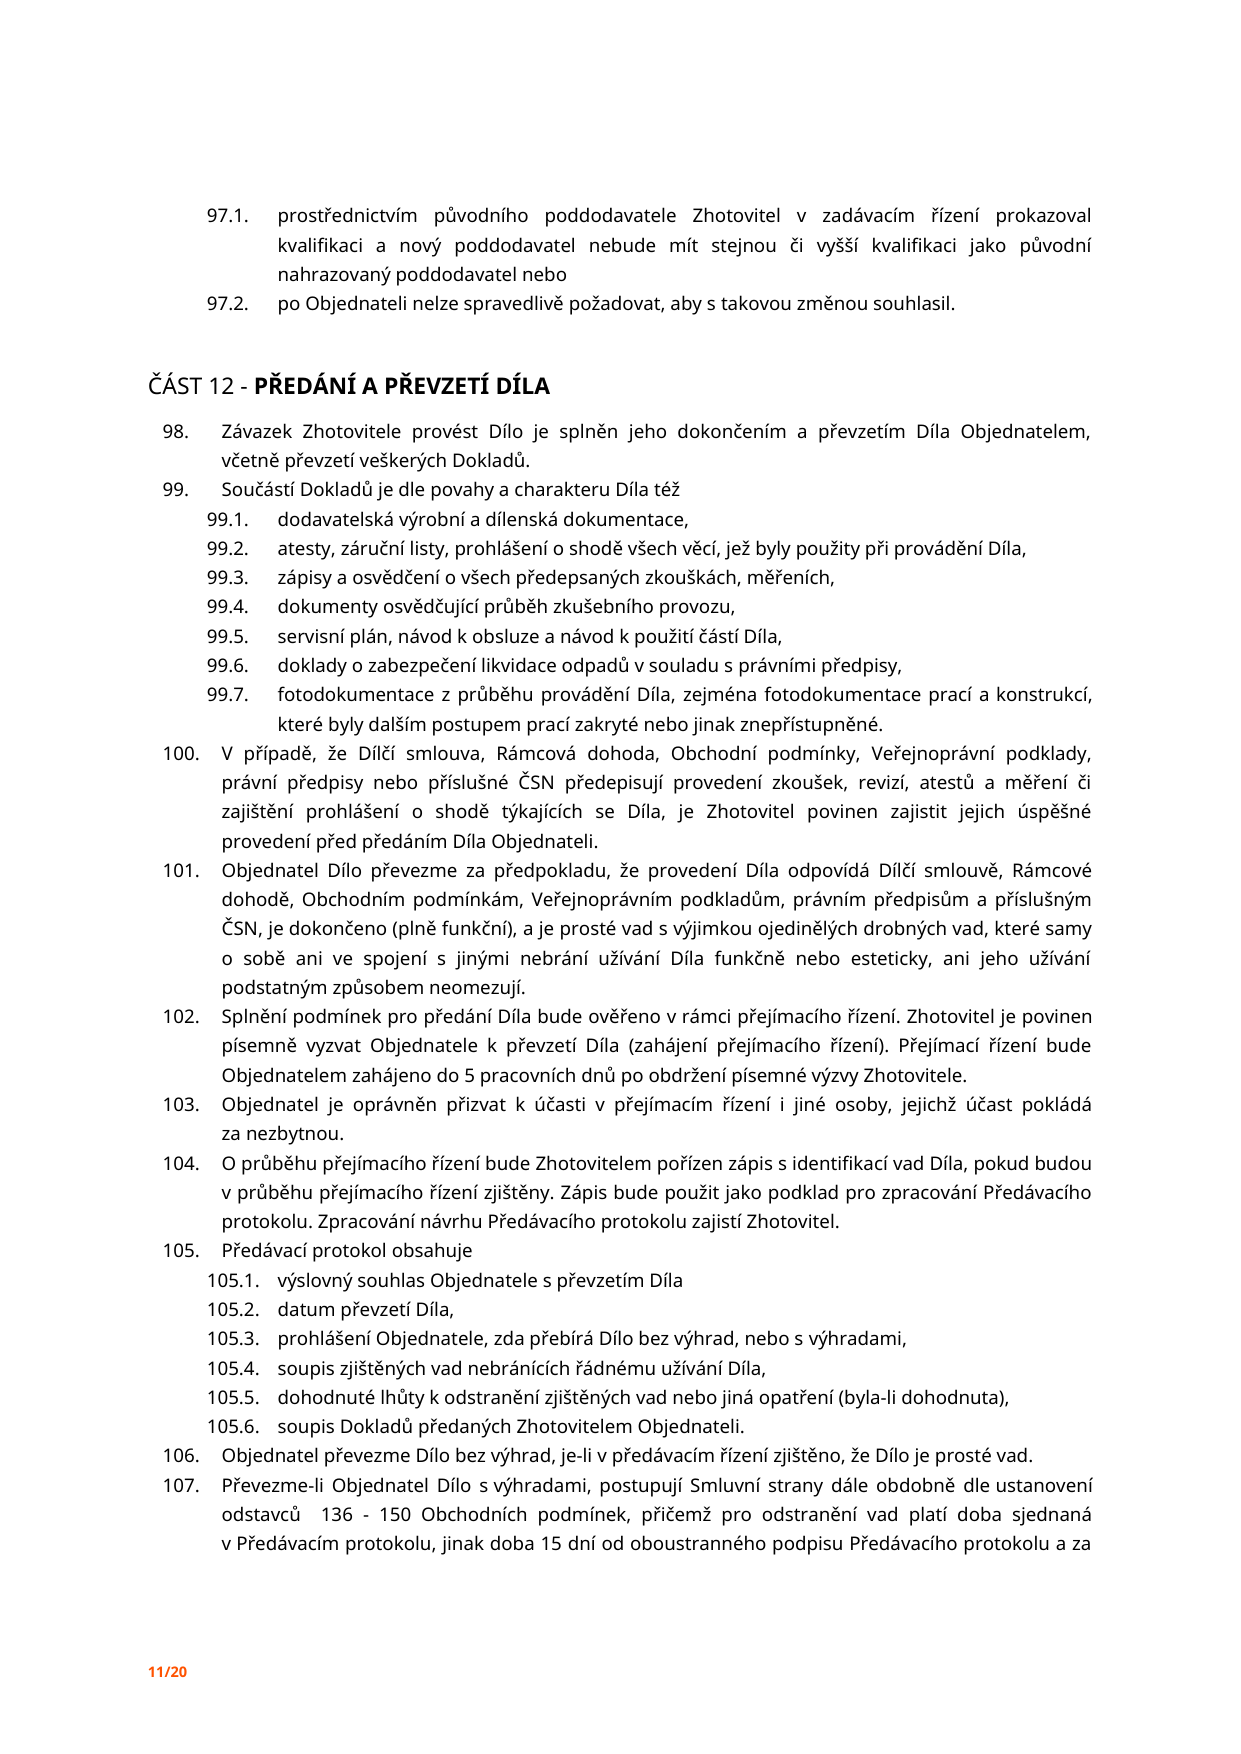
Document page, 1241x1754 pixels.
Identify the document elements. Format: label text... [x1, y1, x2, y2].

list Objednatel je oprávněn přizvat k účasti v přejímacím řízení i jiné osoby, jejichž účast pokládá za nezbytnou. [162, 1091, 1093, 1146]
list fotodokumentace z průběhu provádění Díla, zejména fotodokumentace prací a konstrukcí, které byly dalším postupem prací zakryté nebo jinak znepřístupněné. [207, 682, 1093, 736]
list dohodnuté lhůty k odstranění zjištěných vad nebo jiná opatření (byla-li dohodnuta), [207, 1384, 1093, 1409]
list soupis zjištěných vad nebránících řádnému užívání Díla, [207, 1355, 1093, 1380]
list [162, 1472, 1093, 1556]
list Závazek Zhotovitele provést Dílo je splněn jeho dokončením a převzetím Díla Objednatelem, včetně převzetí veškerých Dokladů. [162, 418, 1093, 473]
list servisní plán, návod k obsluze a návod k použití částí Díla, [207, 623, 1093, 648]
list dodavatelská výrobní a dílenská dokumentace, [207, 506, 1093, 531]
list Splnění podmínek pro předání Díla bude ověřeno v rámci přejímacího řízení. Zhotovitel je povinen písemně vyzvat Objednatele k převzetí Díla (zahájení přejímacího řízení). Přejímací řízení bude Objednatelem zahájeno do 5 pracovních dnů po obdržení písemné výzvy Zhotovitele. [162, 1003, 1093, 1088]
list O průběhu přejímacího řízení bude Zhotovitelem pořízen zápis s identifikací vad Díla, pokud budou v průběhu přejímacího řízení zjištěny. Zápis bude použit jako podklad pro zpracování Předávacího protokolu. Zpracování návrhu Předávacího protokolu zajistí Zhotovitel. [162, 1150, 1093, 1234]
list doklady o zabezpečení likvidace odpadů v souladu s právními předpisy, [207, 652, 1093, 678]
list Předávací protokol obsahuje [162, 1238, 1093, 1263]
subtitle PŘEDÁNÍ A PŘEVZETÍ DÍLA [148, 370, 1093, 401]
list Objednatel Dílo převezme za předpokladu, že provedení Díla odpovídá Dílčí smlouvě, Rámcové dohodě, Obchodním podmínkám, Veřejnoprávním podkladům, právním předpisům a příslušným ČSN, je dokončeno (plně funkční), a je prosté vad s výjimkou ojedinělých drobných vad, které samy o sobě ani ve spojení s jinými nebrání užívání Díla funkčně nebo esteticky, ani jeho užívání podstatným způsobem neomezují. [162, 857, 1093, 1000]
list prostřednictvím původního poddodavatele Zhotovitel v zadávacím řízení prokazoval kvalifikaci a nový poddodavatel nebude mít stejnou či vyšší kvalifikaci jako původní nahrazovaný poddodavatel nebo [207, 203, 1093, 287]
list zápisy a osvědčení o všech předepsaných zkouškách, měřeních, [207, 564, 1093, 590]
list atesty, záruční listy, prohlášení o shodě všech věcí, jež byly použity při provádění Díla, [207, 535, 1093, 561]
list datum převzetí Díla, [207, 1296, 1093, 1322]
list Objednatel převezme Dílo bez výhrad, je-li v předávacím řízení zjištěno, že Dílo je prosté vad. [162, 1443, 1093, 1468]
list prohlášení Objednatele, zda přebírá Dílo bez výhrad, nebo s výhradami, [207, 1326, 1093, 1351]
list výslovný souhlas Objednatele s převzetím Díla [207, 1267, 1093, 1292]
list V případě, že Dílčí smlouva, Rámcová dohoda, Obchodní podmínky, Veřejnoprávní podklady, právní předpisy nebo příslušné ČSN předepisují provedení zkoušek, revizí, atestů a měření či zajištění prohlášení o shodě týkajících se Díla, je Zhotovitel povinen zajistit jejich úspěšné provedení před předáním Díla Objednateli. [162, 740, 1093, 853]
list soupis Dokladů předaných Zhotovitelem Objednateli. [207, 1413, 1093, 1439]
list Součástí Dokladů je dle povahy a charakteru Díla též [162, 477, 1093, 502]
list dokumenty osvědčující průběh zkušebního provozu, [207, 594, 1093, 619]
list po Objednateli nelze spravedlivě požadovat, aby s takovou změnou souhlasil. [207, 290, 1093, 316]
